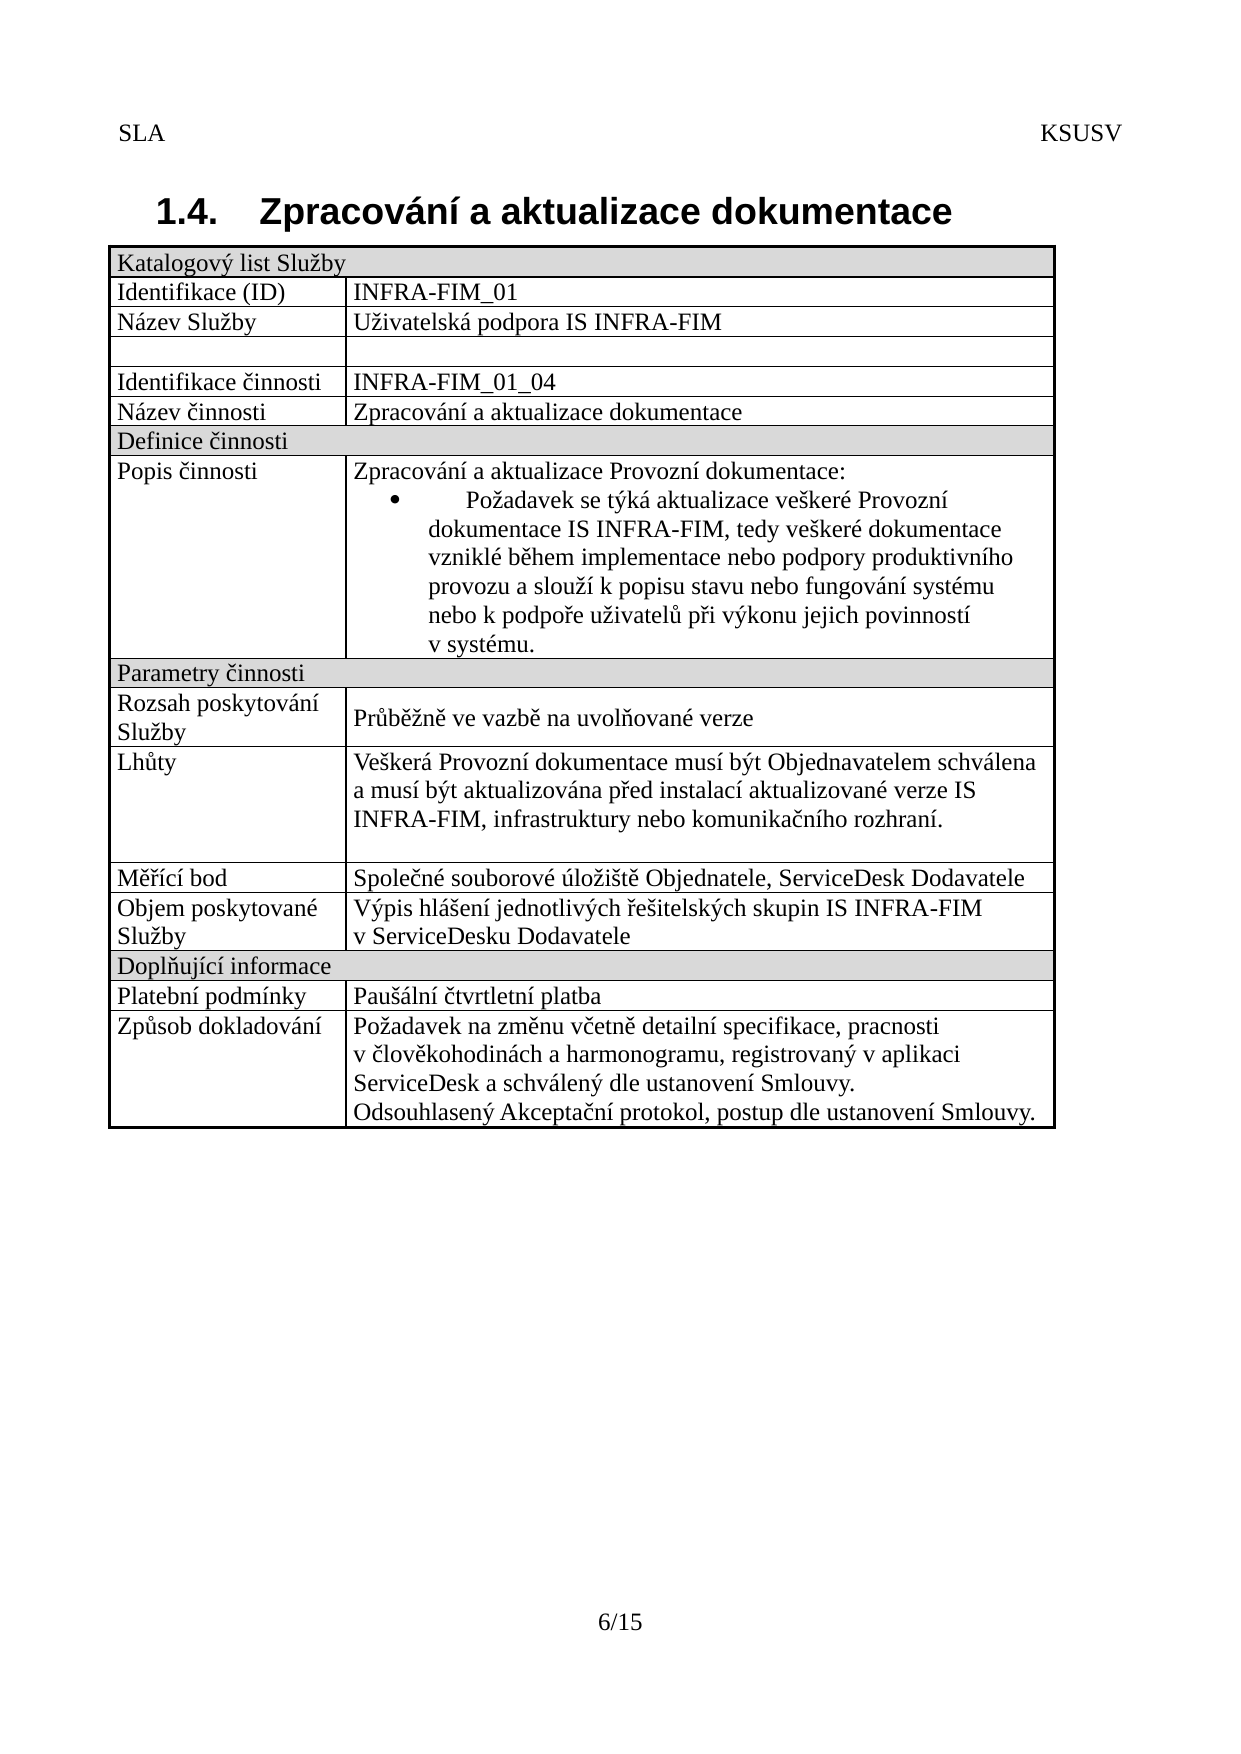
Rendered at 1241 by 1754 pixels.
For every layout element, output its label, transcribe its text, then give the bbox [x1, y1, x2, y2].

table_cell Název činnosti [111, 397, 345, 425]
table_cell [347, 337, 1053, 366]
table_cell INFRA-FIM_01 [347, 278, 1053, 306]
table_cell Požadavek na změnu včetně detailní specifikace, pracnosti v člověkohodinách a harmonogramu, registrovaný v aplikaci ServiceDesk a schválený dle ustanovení Smlouvy. Odsouhlasený Akceptační protokol, postup dle ustanovení Smlouvy. [347, 1011, 1053, 1126]
table_cell Název Služby [111, 307, 345, 336]
table_cell Definice činnosti [111, 426, 1053, 455]
table_cell Zpracování a aktualizace Provozní dokumentace: Požadavek se týká aktualizace veškeré Provozní dokumentace IS INFRA-FIM, tedy veškeré dokumentace vzniklé během implementace nebo podpory produktivního provozu a slouží k popisu stavu nebo fungování systému nebo k podpoře uživatelů při výkonu jejich povinností v systému. [347, 456, 1053, 657]
table_cell Způsob dokladování [111, 1011, 345, 1126]
table_cell Platební podmínky [111, 981, 345, 1010]
table_cell Veškerá Provozní dokumentace musí být Objednavatelem schválena a musí být aktualizována před instalací aktualizované verze IS INFRA-FIM, infrastruktury nebo komunikačního rozhraní. [347, 747, 1053, 862]
table_cell Parametry činnosti [111, 659, 1053, 687]
table_cell Výpis hlášení jednotlivých řešitelských skupin IS INFRA-FIM v ServiceDesku Dodavatele [347, 893, 1053, 950]
table_header Katalogový list Služby [111, 248, 1053, 276]
table_cell Zpracování a aktualizace dokumentace [347, 397, 1053, 425]
table_cell Rozsah poskytování Služby [111, 688, 345, 746]
table_cell Objem poskytované Služby [111, 893, 345, 950]
table_cell Identifikace činnosti [111, 367, 345, 396]
table_cell Uživatelská podpora IS INFRA-FIM [347, 307, 1053, 336]
table_cell Doplňující informace [111, 951, 1053, 980]
table_cell Popis činnosti [111, 456, 345, 657]
table_cell Lhůty [111, 747, 345, 862]
table_cell Průběžně ve vazbě na uvolňované verze [347, 688, 1053, 746]
table_cell Společné souborové úložiště Objednatele, ServiceDesk Dodavatele [347, 863, 1053, 892]
table_cell Identifikace (ID) [111, 278, 345, 306]
table_cell [111, 337, 345, 366]
table_cell Měřící bod [111, 863, 345, 892]
table_cell INFRA-FIM_01_04 [347, 367, 1053, 396]
subtitle Zpracování a aktualizace dokumentace [156, 189, 1122, 232]
table_cell Paušální čtvrtletní platba [347, 981, 1053, 1010]
